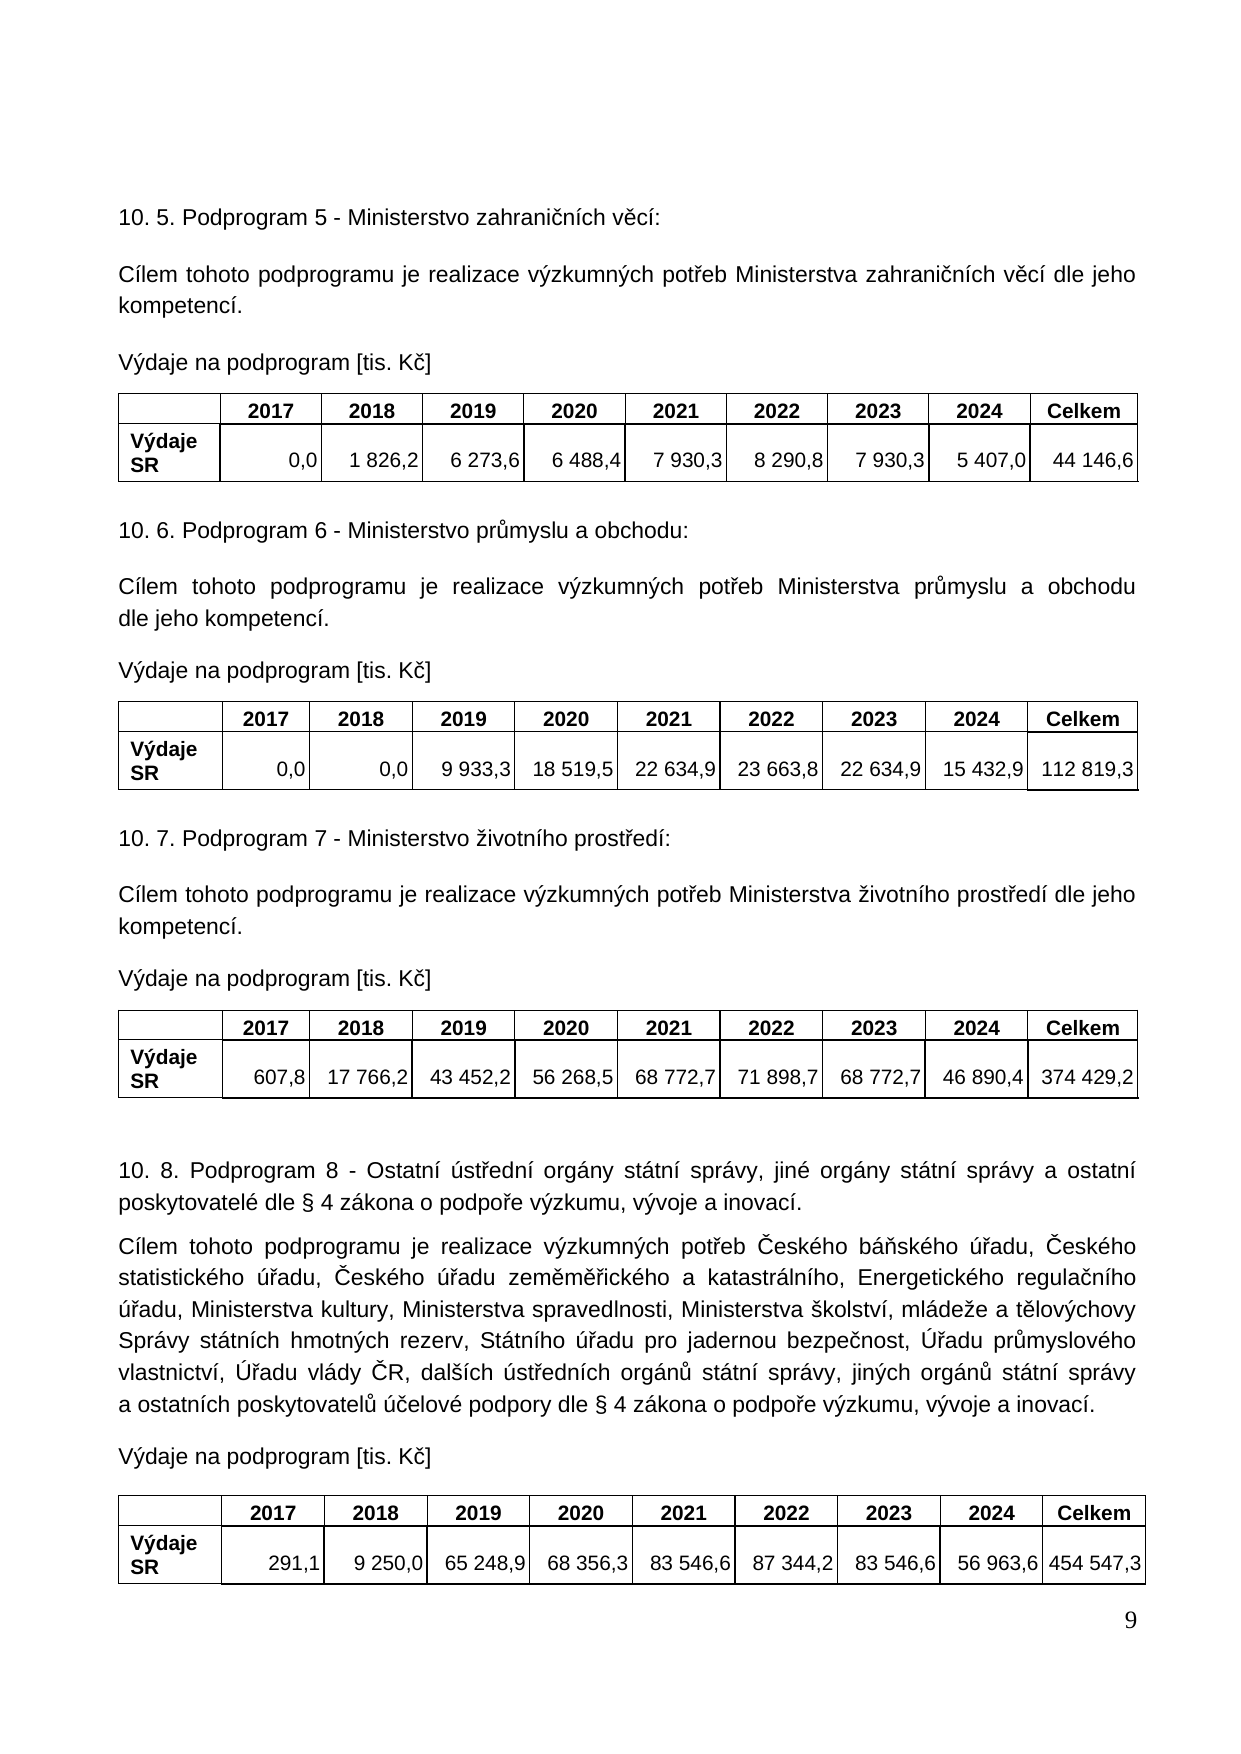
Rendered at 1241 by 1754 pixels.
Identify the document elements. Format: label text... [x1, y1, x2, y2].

table_cell 5 407,0 [930, 425, 1029, 481]
table_cell 18 519,5 [515, 732, 617, 789]
table_cell 15 432,9 [926, 732, 1027, 789]
table_cell 7 930,3 [828, 425, 928, 481]
table_header 2023 [828, 394, 928, 423]
table_header 2019 [413, 702, 514, 731]
table_cell Výdaje SR [119, 424, 219, 481]
text Cílem tohoto podprogramu je realizace výzkumných potřeb Českého báňského úřadu, Českého statistického úřadu, Českého úřadu zeměměřického a katastrálního, Energetického regulačního úřadu, Ministerstva kultury, Ministerstva spravedlnosti, Ministerstva školství, mládeže a tělovýchovy Správy státních hmotných rezerv, Státního úřadu pro jadernou bezpečnost, Úřadu průmyslového vlastnictví, Úřadu vlády ČR, dalších ústředních orgánů státní správy, jiných orgánů státní správy a ostatních poskytovatelů účelové podpory dle § 4 zákona o podpoře výzkumu, vývoje a inovací. [118, 1233, 1137, 1417]
text Cílem tohoto podprogramu je realizace výzkumných potřeb Ministerstva životního prostředí dle jeho kompetencí. [118, 881, 1137, 939]
table_header 2024 [941, 1496, 1042, 1525]
table_header 2021 [626, 394, 726, 423]
table_cell 22 634,9 [618, 732, 719, 789]
table_header 2018 [322, 394, 422, 423]
table_cell 83 546,6 [633, 1527, 734, 1583]
table_header 2019 [413, 1011, 514, 1039]
table_cell 6 488,4 [525, 425, 624, 481]
table_cell 83 546,6 [838, 1527, 939, 1583]
table_header 2018 [310, 702, 412, 731]
table_header 2020 [515, 702, 617, 731]
table_cell 23 663,8 [721, 732, 822, 789]
table_cell Výdaje SR [119, 732, 222, 789]
table_header Celkem [1043, 1496, 1145, 1525]
table_header [119, 1011, 222, 1039]
table_cell 68 356,3 [530, 1527, 632, 1583]
table_cell 56 963,6 [941, 1527, 1042, 1583]
text Výdaje na podprogram [tis. Kč] [118, 657, 1137, 683]
table_cell 71 898,7 [721, 1041, 822, 1097]
table_cell 374 429,2 [1029, 1041, 1137, 1097]
table_header 2024 [926, 1011, 1027, 1039]
table_cell 112 819,3 [1028, 733, 1137, 789]
table_cell 7 930,3 [626, 425, 726, 481]
text Výdaje na podprogram [tis. Kč] [118, 349, 1137, 375]
table_cell 0,0 [223, 732, 309, 789]
table_cell 1 826,2 [322, 425, 422, 481]
text Výdaje na podprogram [tis. Kč] [118, 1443, 1137, 1469]
table_cell 87 344,2 [736, 1527, 837, 1583]
table_header 2022 [721, 1011, 822, 1039]
table_header Celkem [1028, 702, 1137, 731]
text 10. 7. Podprogram 7 - Ministerstvo životního prostředí: [118, 825, 1137, 851]
table_header [119, 702, 222, 731]
table_cell 9 250,0 [325, 1527, 426, 1583]
table_cell 0,0 [221, 425, 321, 481]
table_header [119, 394, 220, 423]
table_cell 56 268,5 [516, 1041, 617, 1097]
table_cell 291,1 [222, 1527, 323, 1583]
table_header 2021 [618, 702, 719, 731]
table_cell 44 146,6 [1031, 425, 1137, 481]
table_header 2018 [310, 1011, 412, 1039]
table_header 2023 [823, 702, 925, 731]
table_cell 9 933,3 [413, 732, 514, 789]
table_header 2023 [838, 1496, 940, 1525]
table_header 2017 [223, 1011, 309, 1039]
text 10. 5. Podprogram 5 - Ministerstvo zahraničních věcí: [118, 204, 1137, 231]
table_cell 607,8 [223, 1041, 309, 1097]
table_header Celkem [1028, 1011, 1137, 1039]
table_cell 43 452,2 [413, 1041, 514, 1097]
table_header 2018 [325, 1496, 427, 1525]
table_cell 65 248,9 [428, 1527, 529, 1583]
table_header [119, 1496, 221, 1525]
table_cell 6 273,6 [423, 425, 523, 481]
table_cell 454 547,3 [1043, 1527, 1145, 1583]
table_header 2024 [929, 394, 1030, 423]
table_cell 22 634,9 [823, 732, 925, 789]
table_header Celkem [1031, 394, 1137, 423]
table_header 2023 [823, 1011, 925, 1039]
table_cell 8 290,8 [727, 425, 827, 481]
table_cell 0,0 [310, 732, 412, 789]
text 10. 8. Podprogram 8 - Ostatní ústřední orgány státní správy, jiné orgány státní správy a ostatní poskytovatelé dle § 4 zákona o podpoře výzkumu, vývoje a inovací. [118, 1157, 1137, 1215]
table_cell Výdaje SR [119, 1040, 222, 1097]
table_header 2020 [515, 1011, 617, 1039]
text Cílem tohoto podprogramu je realizace výzkumných potřeb Ministerstva průmyslu a obchodu dle jeho kompetencí. [118, 573, 1137, 631]
text 10. 6. Podprogram 6 - Ministerstvo průmyslu a obchodu: [118, 517, 1137, 543]
table_header 2021 [633, 1496, 734, 1525]
table_header 2022 [736, 1496, 837, 1525]
table_header 2021 [618, 1011, 719, 1039]
table_header 2024 [926, 702, 1027, 731]
table_cell Výdaje SR [119, 1526, 221, 1583]
table_header 2019 [423, 394, 523, 423]
table_cell 68 772,7 [823, 1041, 924, 1097]
table_header 2017 [221, 394, 321, 423]
table_cell 68 772,7 [618, 1041, 719, 1097]
table_cell 17 766,2 [310, 1041, 411, 1097]
table_cell 46 890,4 [926, 1041, 1027, 1097]
table_header 2022 [727, 394, 827, 423]
table_header 2020 [530, 1496, 632, 1525]
table_header 2020 [524, 394, 625, 423]
table_header 2017 [223, 702, 309, 731]
table_header 2019 [428, 1496, 529, 1525]
table_header 2017 [222, 1496, 324, 1525]
text Cílem tohoto podprogramu je realizace výzkumných potřeb Ministerstva zahraničních věcí dle jeho kompetencí. [118, 261, 1137, 319]
text Výdaje na podprogram [tis. Kč] [118, 965, 1137, 992]
table_header 2022 [721, 702, 822, 731]
